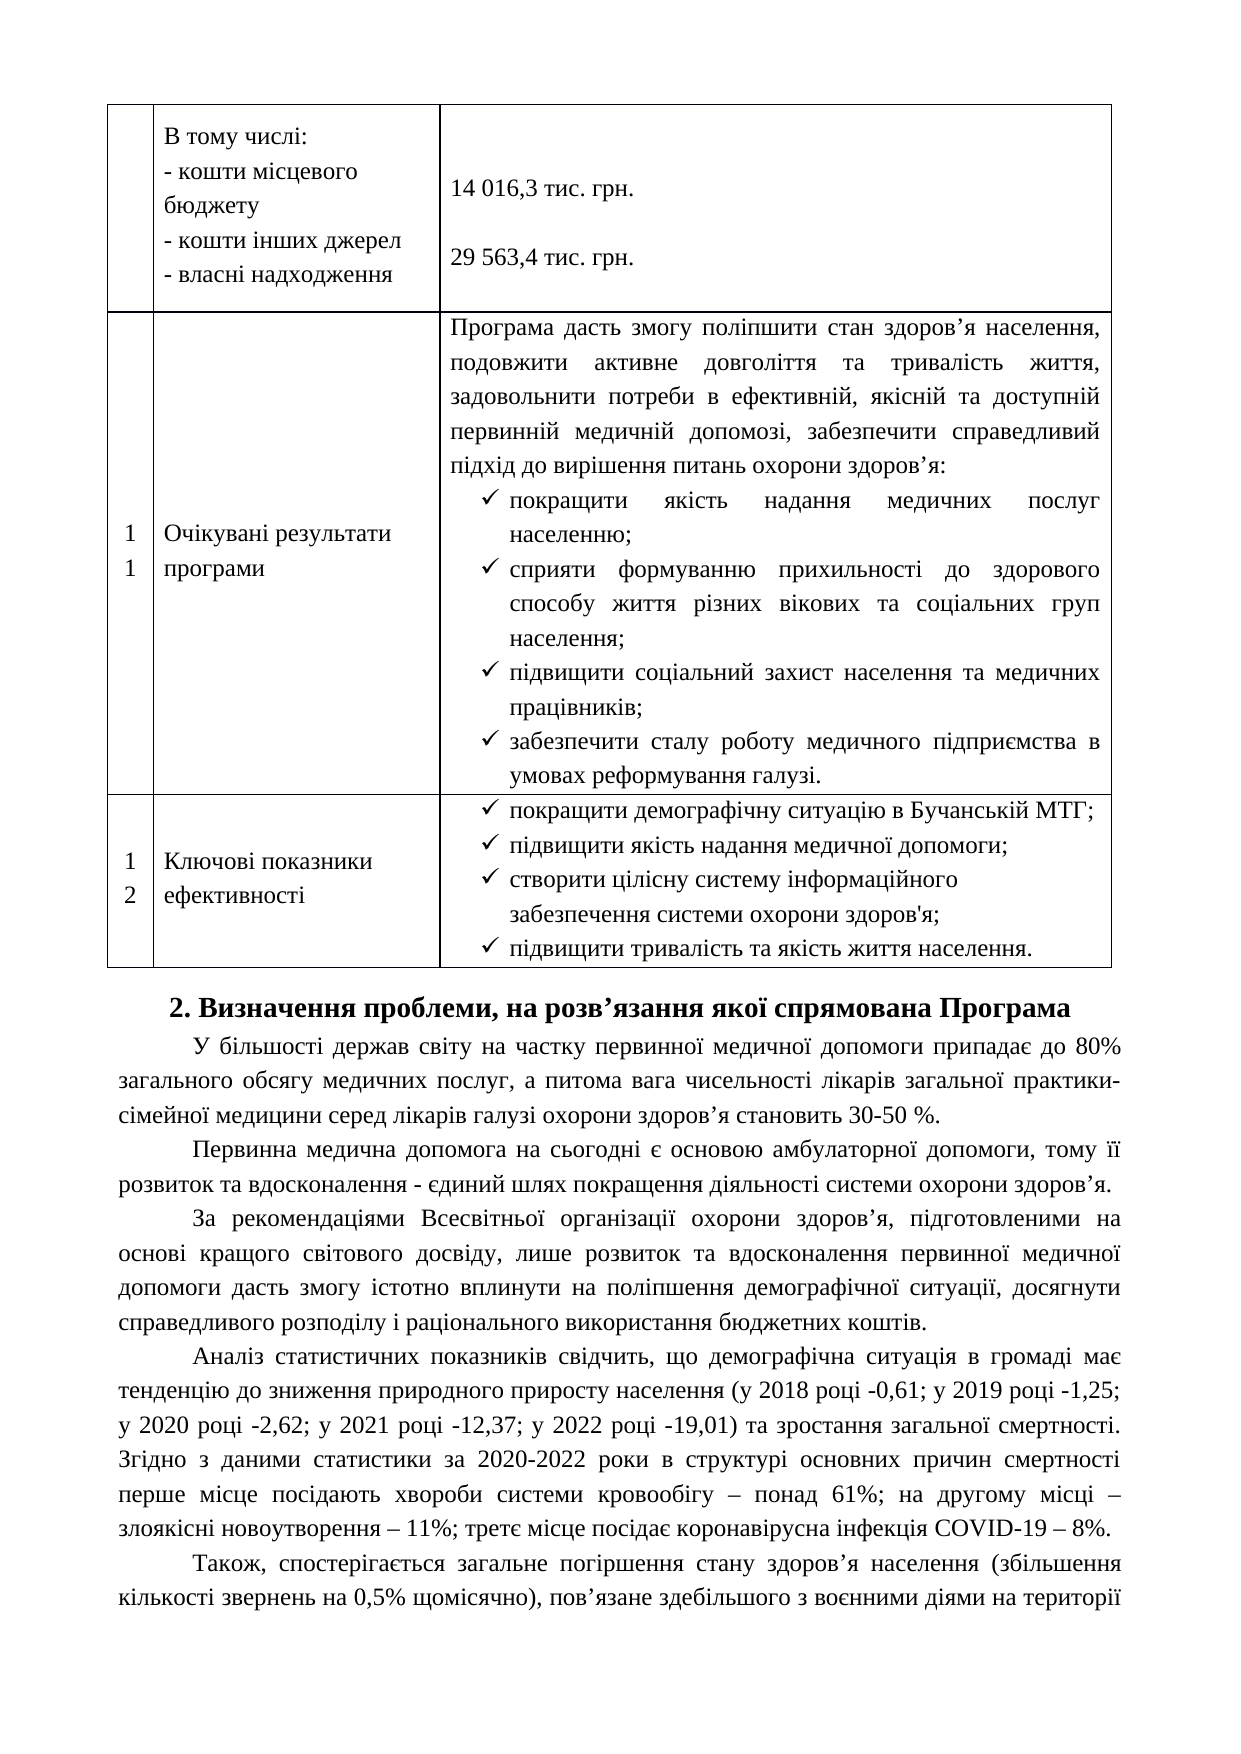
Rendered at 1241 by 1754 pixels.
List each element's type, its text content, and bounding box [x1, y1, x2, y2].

table_cell Ключові показники ефективності [154, 795, 439, 967]
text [118, 1548, 1122, 1611]
text У більшості держав світу на частку первинної медичної допомоги припадає до 80% загального обсягу медичних послуг, а питома вага чисельності лікарів загальної практики-сімейної медицини серед лікарів галузі охорони здоров’я становить 30-50 %. [118, 1031, 1122, 1128]
text Аналіз статистичних показників свідчить, що демографічна ситуація в громаді має тенденцію до зниження природного приросту населення (у 2018 році -0,61; у 2019 році -1,25; у 2020 році -2,62; у 2021 році -12,37; у 2022 році -19,01) та зростання загальної смертності. Згідно з даними статистики за 2020-2022 роки в структурі основних причин смертності перше місце посідають хвороби системи кровообігу – понад 61%; на другому місці – злоякісні новоутворення – 11%; третє місце посідає коронавірусна інфекція COVID-19 – 8%. [118, 1341, 1122, 1542]
table_cell Програма дасть змогу поліпшити стан здоров’я населення, подовжити активне довголіття та тривалість життя, задовольнити потреби в ефективній, якісній та доступній первинній медичній допомозі, забезпечити справедливий підхід до вирішення питань охорони здоров’я: покращити якість надання медичних послуг населенню; сприяти формуванню прихильності до здорового способу життя різних вікових та соціальних груп населення; підвищити соціальний захист населення та медичних працівників; забезпечити сталу роботу медичного підприємства в умовах реформування галузі. [441, 313, 1111, 794]
text За рекомендаціями Всесвітньої організації охорони здоров’я, підготовленими на основі кращого світового досвіду, лише розвиток та вдосконалення первинної медичної допомоги дасть змогу істотно вплинути на поліпшення демографічної ситуації, досягнути справедливого розподілу і раціонального використання бюджетних коштів. [118, 1203, 1122, 1335]
table_cell 11 [108, 313, 153, 794]
table_cell Очікувані результати програми [154, 313, 439, 794]
table_cell покращити демографічну ситуацію в Бучанській МТГ; підвищити якість надання медичної допомоги; створити цілісну систему інформаційного забезпечення системи охорони здоров'я; підвищити тривалість та якість життя населення. [441, 795, 1111, 967]
table_cell 12 [108, 795, 153, 967]
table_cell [154, 105, 439, 311]
table_cell 10 [108, 105, 153, 311]
text Первинна медична допомога на сьогодні є основою амбулаторної допомоги, тому її розвиток та вдосконалення - єдиний шлях покращення діяльності системи охорони здоров’я. [118, 1134, 1122, 1197]
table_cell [441, 105, 1111, 311]
text 2. Визначення проблеми, на розв’язання якої спрямована Програма [118, 991, 1122, 1024]
